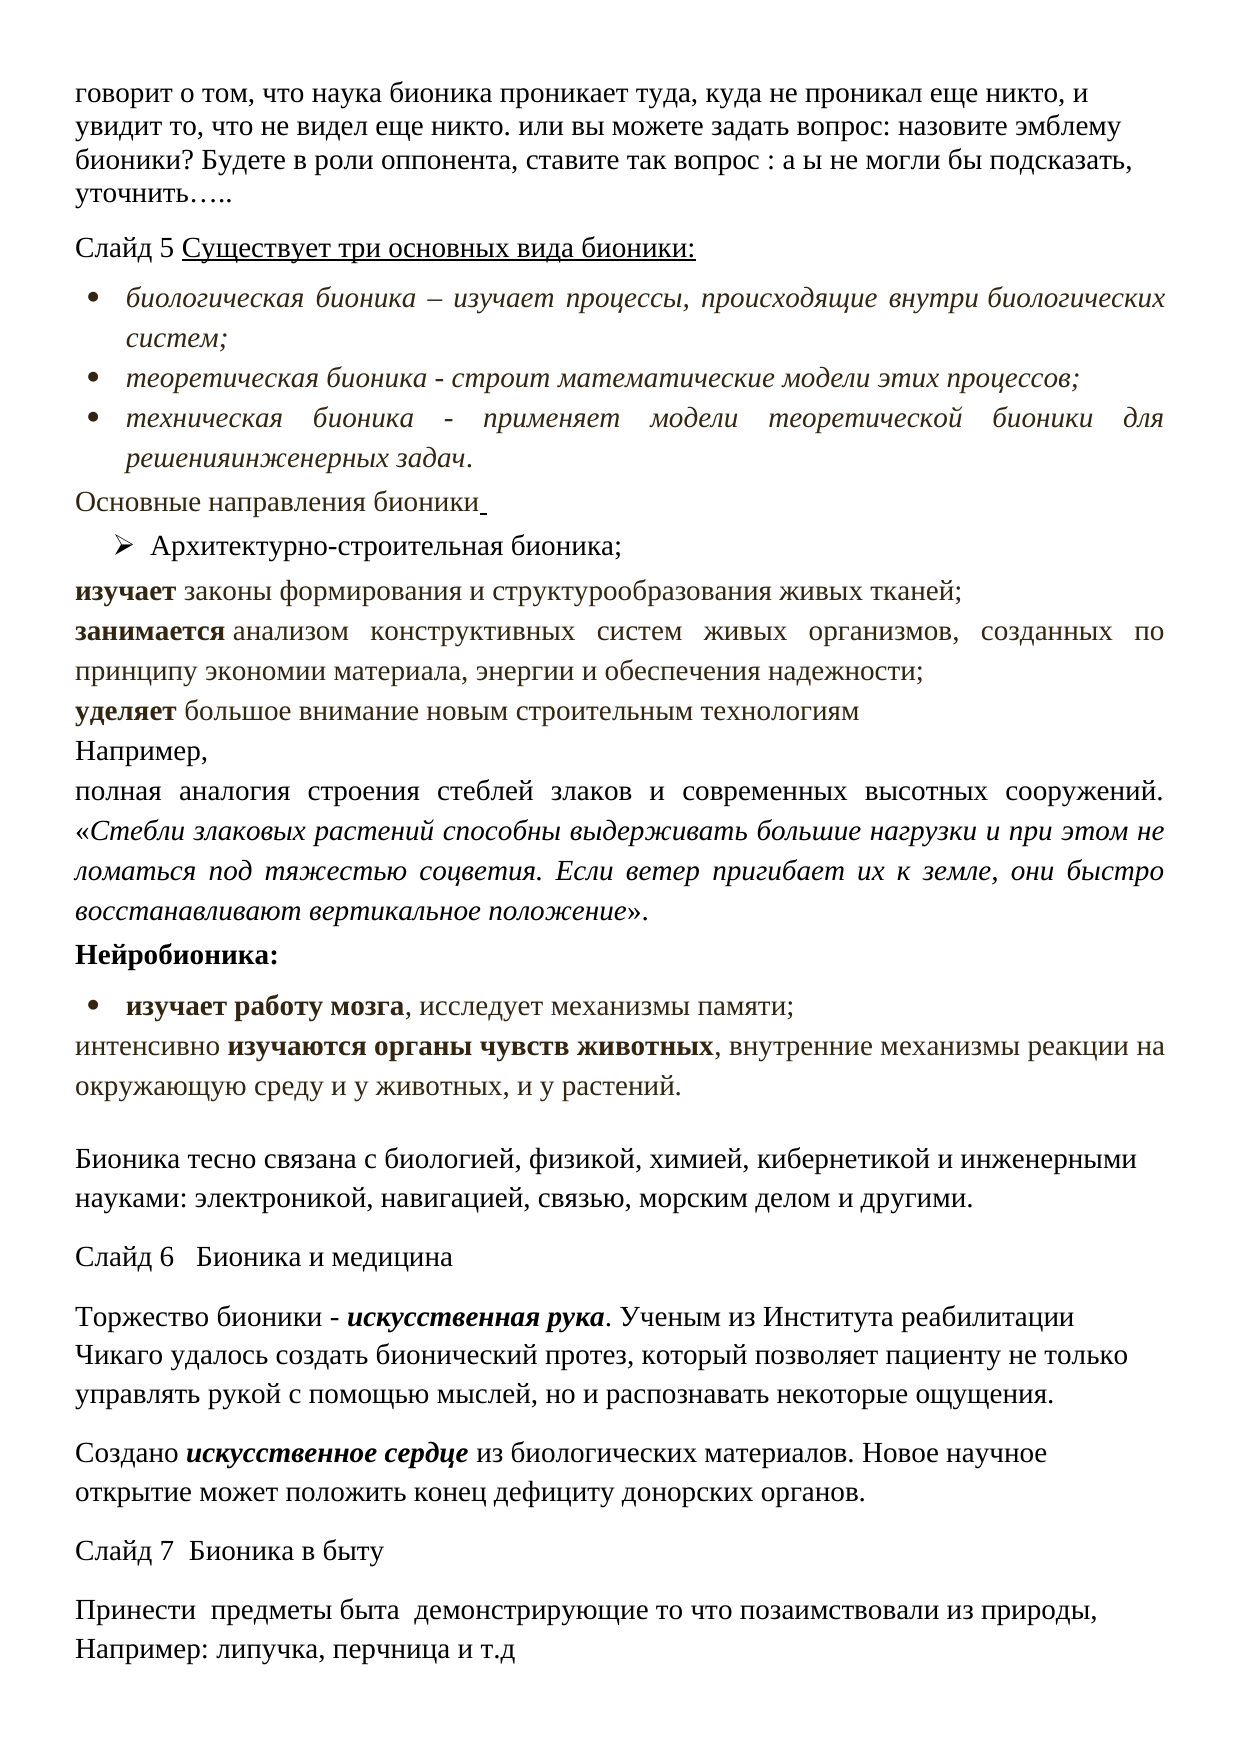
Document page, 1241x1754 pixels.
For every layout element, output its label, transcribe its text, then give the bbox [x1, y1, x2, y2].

text интенсивно изучаются органы чувств животных, внутренние механизмы реакции на окружающую среду и у животных, и у растений. [75, 1021, 1165, 1101]
list теоретическая бионика - строит математические модели этих процессов; [88, 354, 1165, 394]
text Бионика тесно связана с биологией, физикой, химией, кибернетикой и инженерными науками: электроникой, навигацией, связью, морским делом и другими. [75, 1141, 1165, 1213]
text Торжество бионики - искусственная рука. Ученым из Института реабилитации Чикаго удалось создать бионический протез, который позволяет пациенту не только управлять рукой с помощью мыслей, но и распознавать некоторые ощущения. [75, 1299, 1165, 1409]
text занимается анализом конструктивных систем живых организмов, созданных по принципу экономии материала, энергии и обеспечения надежности; [75, 607, 1165, 687]
text Принести предметы быта демонстрирующие то что позаимствовали из природы, Например: липучка, перчница и т.д [75, 1592, 1165, 1664]
list техническая бионика - применяет модели теоретической бионики для решенияинженерных задач. [88, 394, 1165, 474]
text Слайд 7 Бионика в быту [75, 1533, 1165, 1567]
text Основные направления бионики [75, 484, 1165, 518]
text изучает законы формирования и структурообразования живых тканей; [75, 567, 1165, 607]
text Слайд 5 Существует три основных вида бионики: [75, 230, 1165, 263]
text Создано искусственное сердце из биологических материалов. Новое научное открытие может положить конец дефициту донорских органов. [75, 1435, 1165, 1507]
text Слайд 6 Бионика и медицина [75, 1239, 1165, 1273]
text уделяет большое внимание новым строительным технологиям [75, 687, 1165, 727]
list биологическая бионика – изучает процессы, происходящие внутри биологических систем; [88, 274, 1165, 354]
text Нейробионика: [75, 937, 1165, 971]
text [75, 75, 1165, 209]
list изучает работу мозга, исследует механизмы памяти; [88, 981, 1165, 1021]
list Архитектурно-строительная бионика; [112, 528, 1165, 562]
text Например, полная аналогия строения стеблей злаков и современных высотных сооружений. «Стебли злаковых растений способны выдерживать большие нагрузки и при этом не ломаться под тяжестью соцветия. Если ветер пригибает их к земле, они быстро восстанавливают вертикальное положение». [75, 727, 1165, 927]
